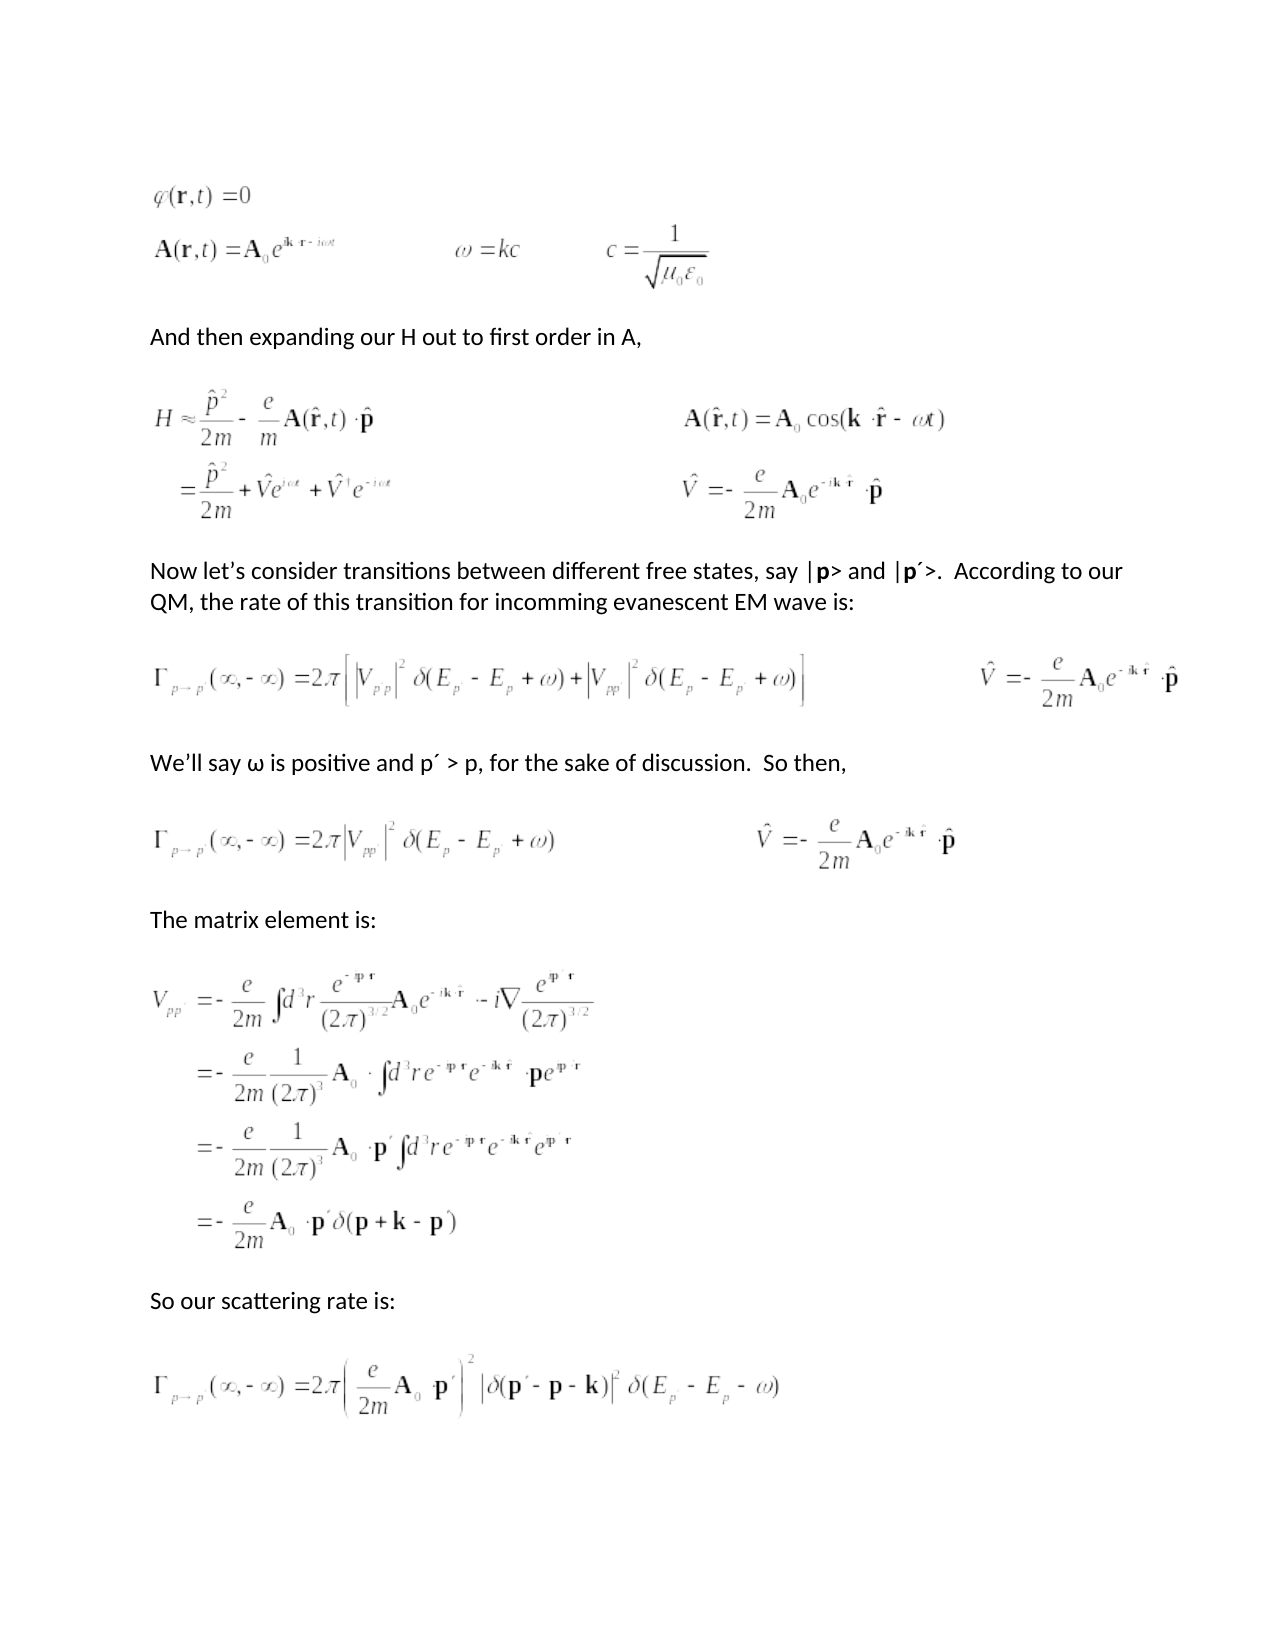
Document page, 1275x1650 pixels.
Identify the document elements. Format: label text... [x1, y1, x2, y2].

text Now let’s consider transitions between different free states, say |p> and |p´>. According to our QM, the rate of this transition for incomming evanescent EM wave is: [150, 555, 1125, 616]
text We’ll say ω is positive and p´ > p, for the sake of discussion. So then, [150, 747, 1125, 778]
text So our scattering rate is: [150, 1285, 1125, 1316]
text The matrix element is: [150, 904, 1125, 934]
text And then expanding our H out to first order in A, [150, 321, 1125, 352]
